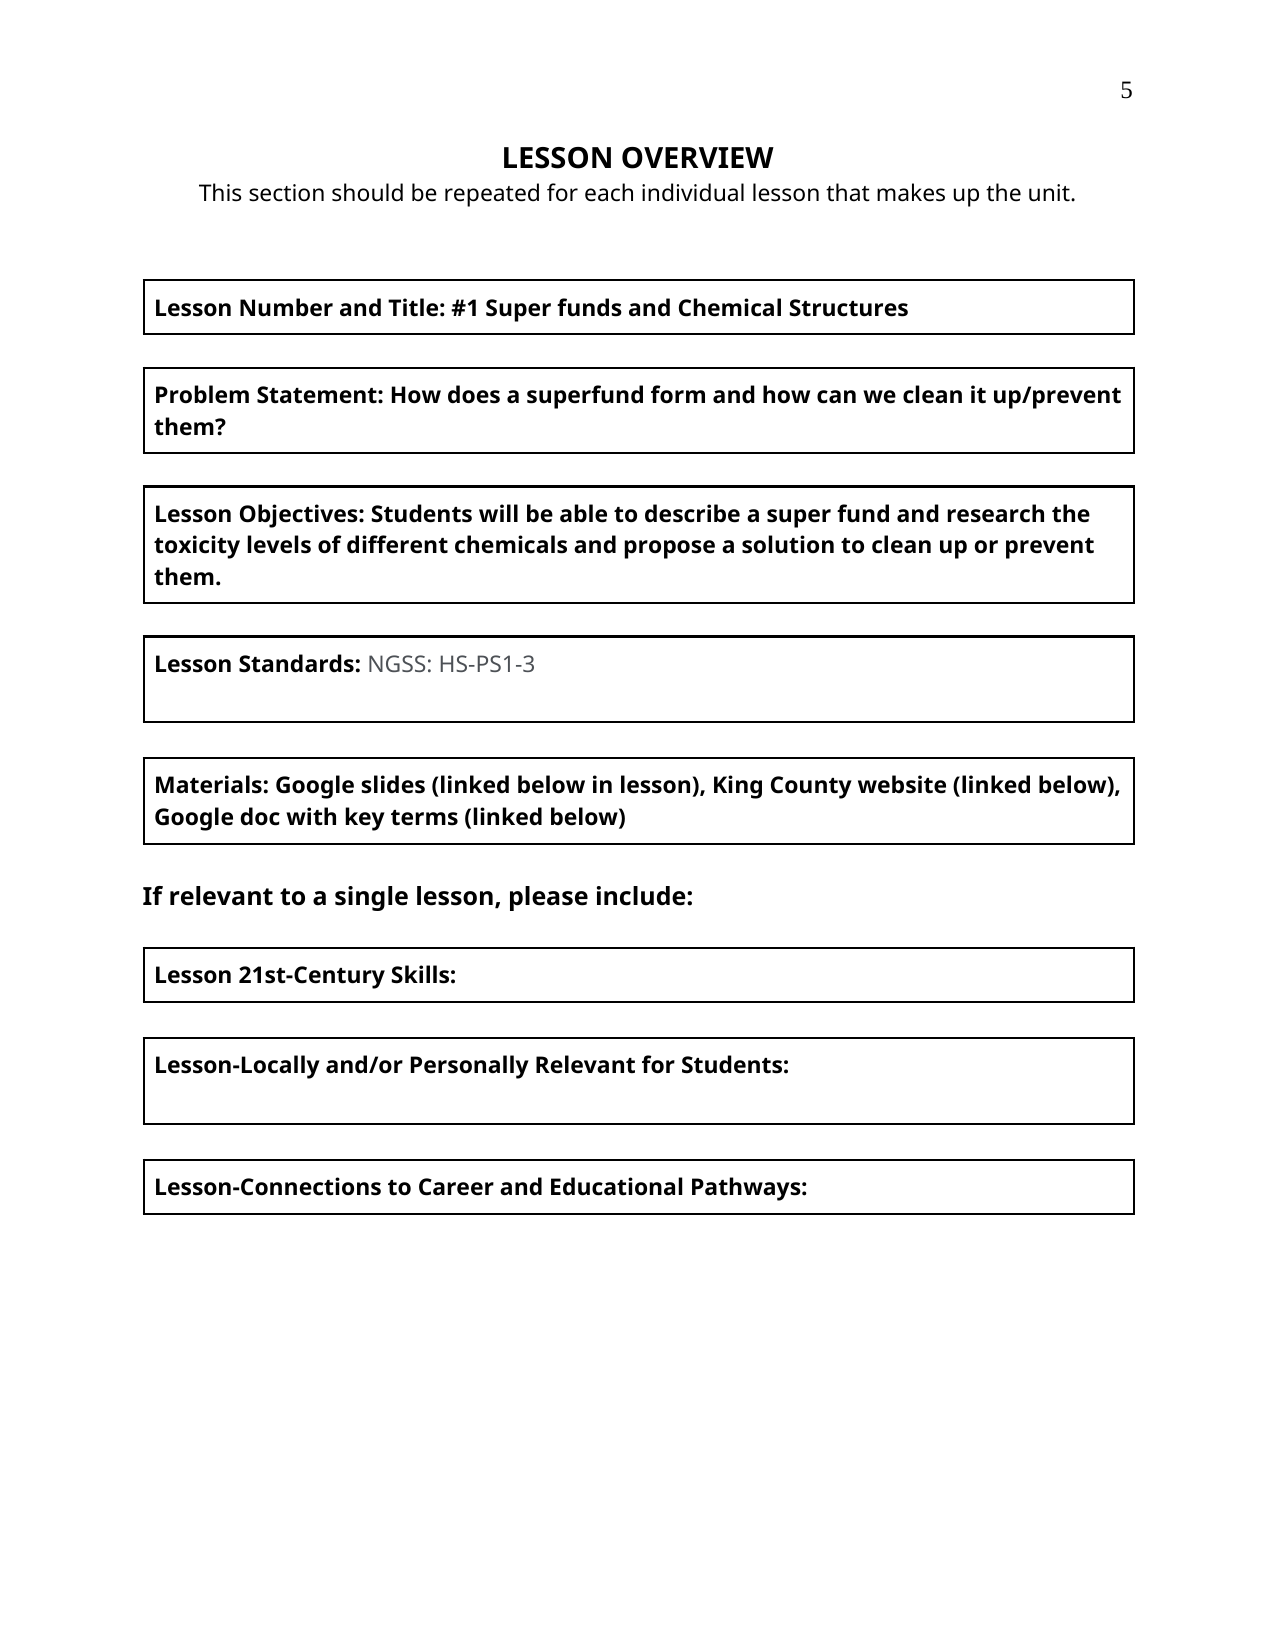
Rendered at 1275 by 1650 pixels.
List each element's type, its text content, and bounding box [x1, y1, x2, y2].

table_header Lesson Number and Title: #1 Super funds and Chemical Structures [145, 281, 1133, 333]
table_header Problem Statement: How does a superfund form and how can we clean it up/prevent them? [145, 369, 1133, 452]
table_header Lesson-Locally and/or Personally Relevant for Students: [145, 1039, 1133, 1122]
table_header Lesson Standards: NGSS: HS-PS1-3 [145, 638, 1133, 721]
table_header Materials: Google slides (linked below in lesson), King County website (linked below), Google doc with key terms (linked below) [145, 759, 1133, 842]
text If relevant to a single lesson, please include: [142, 878, 1132, 913]
table_header Lesson-Connections to Career and Educational Pathways: [145, 1161, 1133, 1213]
text LESSON OVERVIEW [142, 137, 1132, 177]
table_header Lesson 21st-Century Skills: [145, 949, 1133, 1001]
text This section should be repeated for each individual lesson that makes up the unit. [142, 177, 1132, 208]
table_header Lesson Objectives: Students will be able to describe a super fund and research the toxicity levels of different chemicals and propose a solution to clean up or prevent them. [145, 488, 1133, 602]
